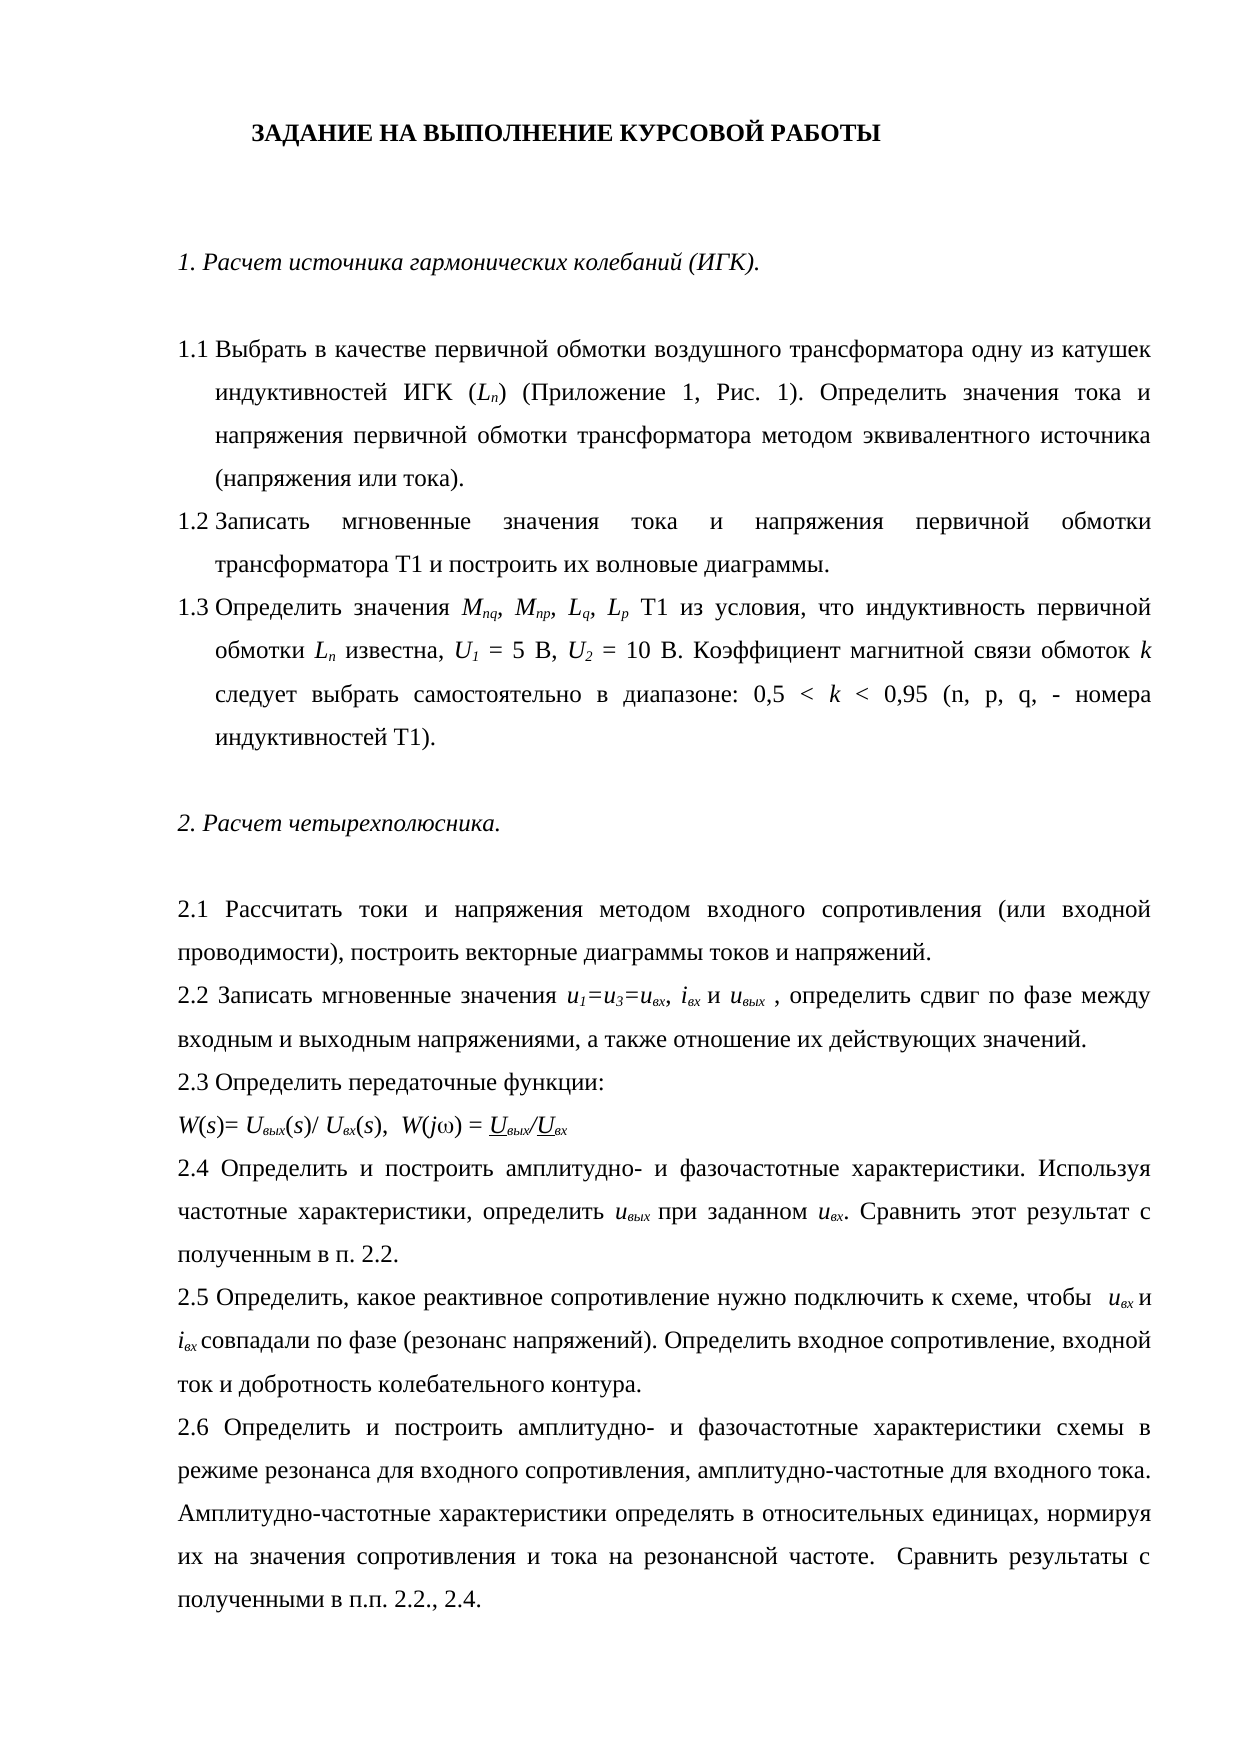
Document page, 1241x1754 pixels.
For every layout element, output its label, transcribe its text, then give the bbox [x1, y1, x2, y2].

text 2.2 Записать мгновенные значения u1=u3=uвх, iвх и uвых , определить сдвиг по фазе между входным и выходным напряжениями, а также отношение их действующих значений. [177, 981, 1152, 1052]
list Определить значения Mnq, Mnp, Lq, Lp Т1 из условия, что индуктивность первичной обмотки Ln известна, U1 = 5 B, U2 = 10 B. Коэффициент магнитной связи обмоток k следует выбрать самостоятельно в диапазоне: 0,5 < k < 0,95 (n, p, q, - номера индуктивностей Т1). [177, 592, 1152, 751]
text W(s)= Uвых(s)/ Uвх(s), W(j) = Uвых/Uвх [177, 1110, 1152, 1139]
text 2.4 Определить и построить амплитудно- и фазочастотные характеристики. Используя частотные характеристики, определить uвых при заданном uвх. Сравнить этот результат с полученным в п. 2.2. [177, 1153, 1152, 1268]
list Записать мгновенные значения тока и напряжения первичной обмотки трансформатора Т1 и построить их волновые диаграммы. [177, 506, 1152, 578]
text 1. Расчет источника гармонических колебаний (ИГК). [177, 247, 1152, 276]
text 2.3 Определить передаточные функции: [177, 1067, 1152, 1096]
list Выбрать в качестве первичной обмотки воздушного трансформатора одну из катушек индуктивностей ИГК (Ln) (Приложение 1, Рис. 1). Определить значения тока и напряжения первичной обмотки трансформатора методом эквивалентного источника (напряжения или тока). [177, 334, 1152, 492]
text 2.1 Рассчитать токи и напряжения методом входного сопротивления (или входной проводимости), построить векторные диаграммы токов и напряжений. [177, 894, 1152, 966]
title ЗАДАНИЕ НА ВЫПОЛНЕНИЕ КУРСОВОЙ РАБОТЫ [177, 118, 1152, 147]
text 2. Расчет четырехполюсника. [177, 808, 1152, 837]
text 2.6 Определить и построить амплитудно- и фазочастотные характеристики схемы в режиме резонанса для входного сопротивления, амплитудно-частотные для входного тока. Амплитудно-частотные характеристики определять в относительных единицах, нормируя их на значения сопротивления и тока на резонансной частоте. Сравнить результаты с полученными в п.п. 2.2., 2.4. [177, 1412, 1152, 1613]
text 2.5 Определить, какое реактивное сопротивление нужно подключить к схеме, чтобы uвх и iвх совпадали по фазе (резонанс напряжений). Определить входное сопротивление, входной ток и добротность колебательного контура. [177, 1282, 1152, 1397]
